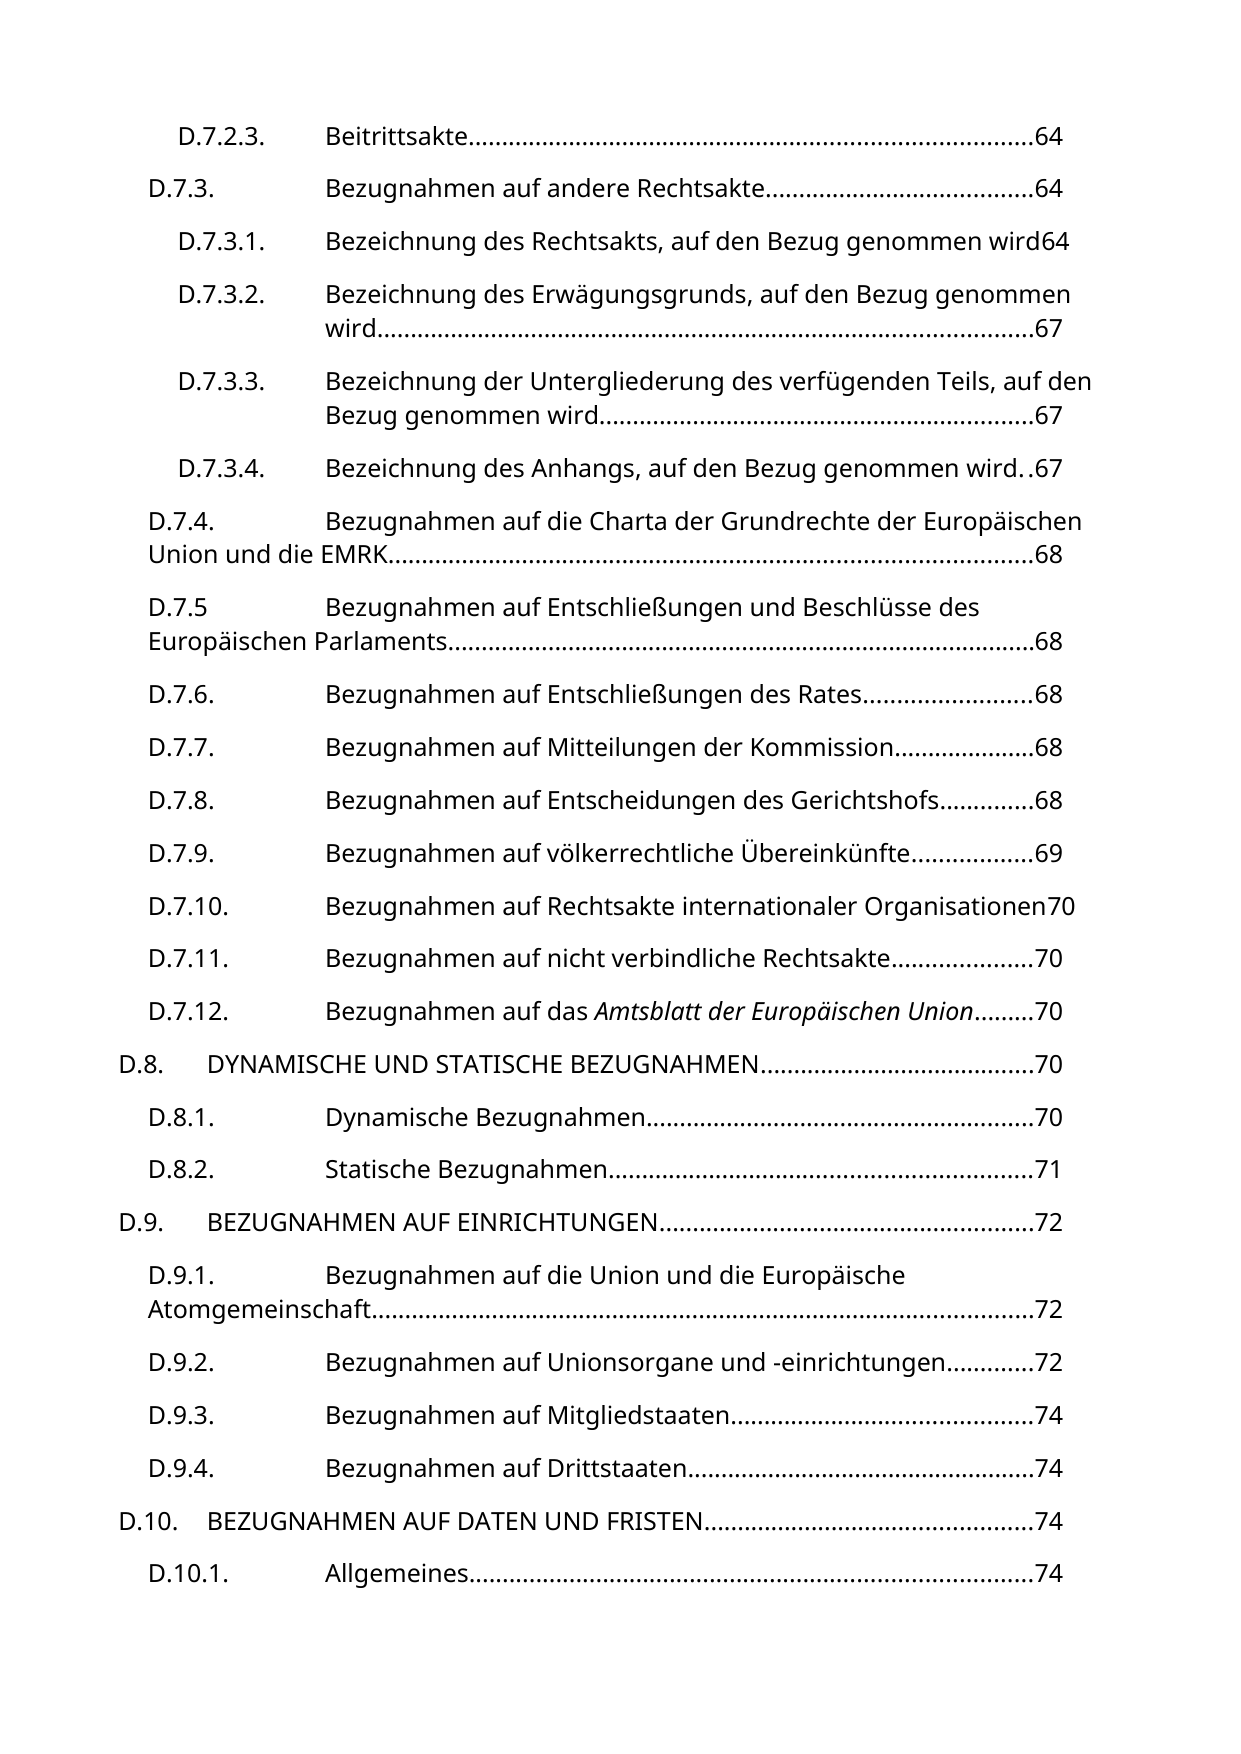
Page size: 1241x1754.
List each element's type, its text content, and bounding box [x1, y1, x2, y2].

text D.9. Bezugnahmen auf einrichtungen 72 [118, 1205, 1122, 1239]
text D.7.11. Bezugnahmen auf nicht verbindliche Rechtsakte 70 [148, 941, 1122, 975]
text D.7.12. Bezugnahmen auf das Amtsblatt der Europäischen Union 70 [148, 994, 1122, 1028]
text D.8.1. Dynamische Bezugnahmen 70 [148, 1099, 1122, 1133]
text D.7.4. Bezugnahmen auf die Charta der Grundrechte der Europäischen Union und die EMRK 68 [148, 503, 1122, 571]
text D.7.9. Bezugnahmen auf völkerrechtliche Übereinkünfte 69 [148, 835, 1122, 869]
text D.10.1. Allgemeines 74 [148, 1556, 1122, 1590]
text D.7.3.1. Bezeichnung des Rechtsakts, auf den Bezug genommen wird 64 [177, 224, 1122, 258]
text D.8. DYNAMIsche uND STATIsChe Bezugnahmen 70 [118, 1047, 1122, 1081]
text D.7.6. Bezugnahmen auf Entschließungen des Rates 68 [148, 677, 1122, 711]
text D.7.3.2. Bezeichnung des Erwägungsgrunds, auf den Bezug genommen wird 67 [177, 277, 1122, 345]
text D.7.3. Bezugnahmen auf andere Rechtsakte 64 [148, 171, 1122, 205]
text D.9.4. Bezugnahmen auf Drittstaaten 74 [148, 1450, 1122, 1484]
text D.7.3.3. Bezeichnung der Untergliederung des verfügenden Teils, auf den Bezug genommen wird 67 [177, 363, 1122, 432]
text D.8.2. Statische Bezugnahmen 71 [148, 1152, 1122, 1186]
text D.10. Bezugnahmen auf daten und fristen 74 [118, 1503, 1122, 1537]
text D.7.2.3. Beitrittsakte 64 [177, 118, 1122, 152]
text D.9.1. Bezugnahmen auf die Union und die Europäische Atomgemeinschaft 72 [148, 1258, 1122, 1326]
text D.7.8. Bezugnahmen auf Entscheidungen des Gerichtshofs 68 [148, 782, 1122, 817]
text D.7.5 Bezugnahmen auf Entschließungen und Beschlüsse des Europäischen Parlaments 68 [148, 590, 1122, 658]
text D.9.2. Bezugnahmen auf Unionsorgane und -einrichtungen 72 [148, 1345, 1122, 1379]
text D.7.10. Bezugnahmen auf Rechtsakte internationaler Organisationen 70 [148, 888, 1122, 922]
text D.9.3. Bezugnahmen auf Mitgliedstaaten 74 [148, 1397, 1122, 1432]
text D.7.3.4. Bezeichnung des Anhangs, auf den Bezug genommen wird 67 [177, 450, 1122, 484]
text D.7.7. Bezugnahmen auf Mitteilungen der Kommission 68 [148, 730, 1122, 764]
